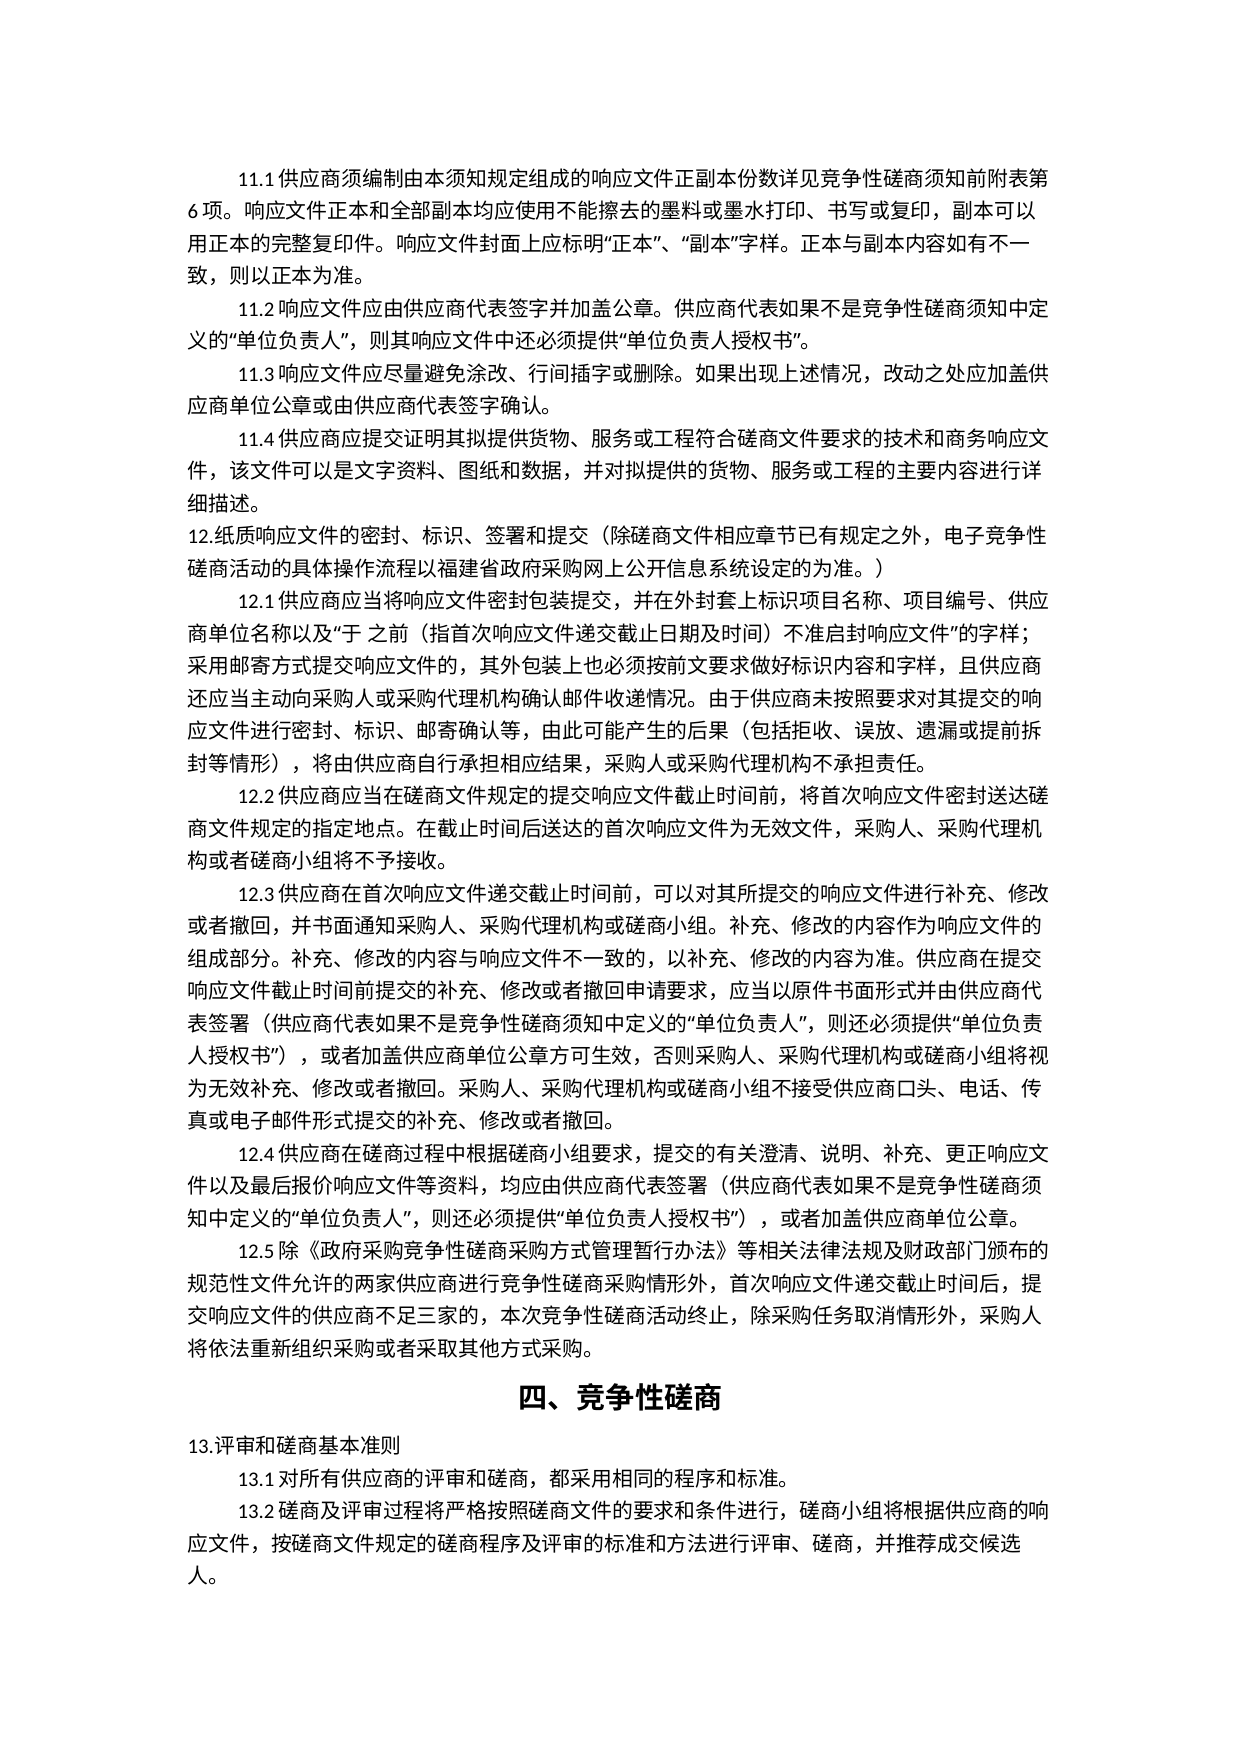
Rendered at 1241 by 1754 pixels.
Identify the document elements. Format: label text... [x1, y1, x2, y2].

text 12.纸质响应文件的密封、标识、签署和提交（除磋商文件相应章节已有规定之外，电子竞争性磋商活动的具体操作流程以福建省政府采购网上公开信息系统设定的为准。） [187, 519, 1053, 584]
text 12.2供应商应当在磋商文件规定的提交响应文件截止时间前，将首次响应文件密封送达磋商文件规定的指定地点。在截止时间后送达的首次响应文件为无效文件，采购人、采购代理机构或者磋商小组将不予接收。 [187, 779, 1053, 877]
text 12.3供应商在首次响应文件递交截止时间前，可以对其所提交的响应文件进行补充、修改或者撤回，并书面通知采购人、采购代理机构或磋商小组。补充、修改的内容作为响应文件的组成部分。补充、修改的内容与响应文件不一致的，以补充、修改的内容为准。供应商在提交响应文件截止时间前提交的补充、修改或者撤回申请要求，应当以原件书面形式并由供应商代表签署（供应商代表如果不是竞争性磋商须知中定义的“单位负责人”，则还必须提供“单位负责人授权书”），或者加盖供应商单位公章方可生效，否则采购人、采购代理机构或磋商小组将视为无效补充、修改或者撤回。采购人、采购代理机构或磋商小组不接受供应商口头、电话、传真或电子邮件形式提交的补充、修改或者撤回。 [187, 877, 1053, 1137]
text 11.3响应文件应尽量避免涂改、行间插字或删除。如果出现上述情况，改动之处应加盖供应商单位公章或由供应商代表签字确认。 [187, 357, 1053, 422]
text 12.4供应商在磋商过程中根据磋商小组要求，提交的有关澄清、说明、补充、更正响应文件以及最后报价响应文件等资料，均应由供应商代表签署（供应商代表如果不是竞争性磋商须知中定义的“单位负责人”，则还必须提供“单位负责人授权书”），或者加盖供应商单位公章。 [187, 1137, 1053, 1234]
text 13.2磋商及评审过程将严格按照磋商文件的要求和条件进行，磋商小组将根据供应商的响应文件，按磋商文件规定的磋商程序及评审的标准和方法进行评审、磋商，并推荐成交候选人。 [187, 1494, 1053, 1592]
text 四、竞争性磋商 [187, 1364, 1053, 1429]
text 11.4供应商应提交证明其拟提供货物、服务或工程符合磋商文件要求的技术和商务响应文件，该文件可以是文字资料、图纸和数据，并对拟提供的货物、服务或工程的主要内容进行详细描述。 [187, 422, 1053, 519]
text 12.1供应商应当将响应文件密封包装提交，并在外封套上标识项目名称、项目编号、供应商单位名称以及“于 之前（指首次响应文件递交截止日期及时间）不准启封响应文件”的字样；采用邮寄方式提交响应文件的，其外包装上也必须按前文要求做好标识内容和字样，且供应商还应当主动向采购人或采购代理机构确认邮件收递情况。由于供应商未按照要求对其提交的响应文件进行密封、标识、邮寄确认等，由此可能产生的后果（包括拒收、误放、遗漏或提前拆封等情形），将由供应商自行承担相应结果，采购人或采购代理机构不承担责任。 [187, 584, 1053, 779]
text 13.1对所有供应商的评审和磋商，都采用相同的程序和标准。 [187, 1462, 1053, 1494]
text 13.评审和磋商基本准则 [187, 1429, 1053, 1462]
text 12.5除《政府采购竞争性磋商采购方式管理暂行办法》等相关法律法规及财政部门颁布的规范性文件允许的两家供应商进行竞争性磋商采购情形外，首次响应文件递交截止时间后，提交响应文件的供应商不足三家的，本次竞争性磋商活动终止，除采购任务取消情形外，采购人将依法重新组织采购或者采取其他方式采购。 [187, 1234, 1053, 1364]
text 11.2响应文件应由供应商代表签字并加盖公章。供应商代表如果不是竞争性磋商须知中定义的“单位负责人”，则其响应文件中还必须提供“单位负责人授权书”。 [187, 292, 1053, 357]
text 11.1供应商须编制由本须知规定组成的响应文件正副本份数详见竞争性磋商须知前附表第6项。响应文件正本和全部副本均应使用不能擦去的墨料或墨水打印、书写或复印，副本可以用正本的完整复印件。响应文件封面上应标明“正本”、“副本”字样。正本与副本内容如有不一致，则以正本为准。 [187, 162, 1053, 292]
